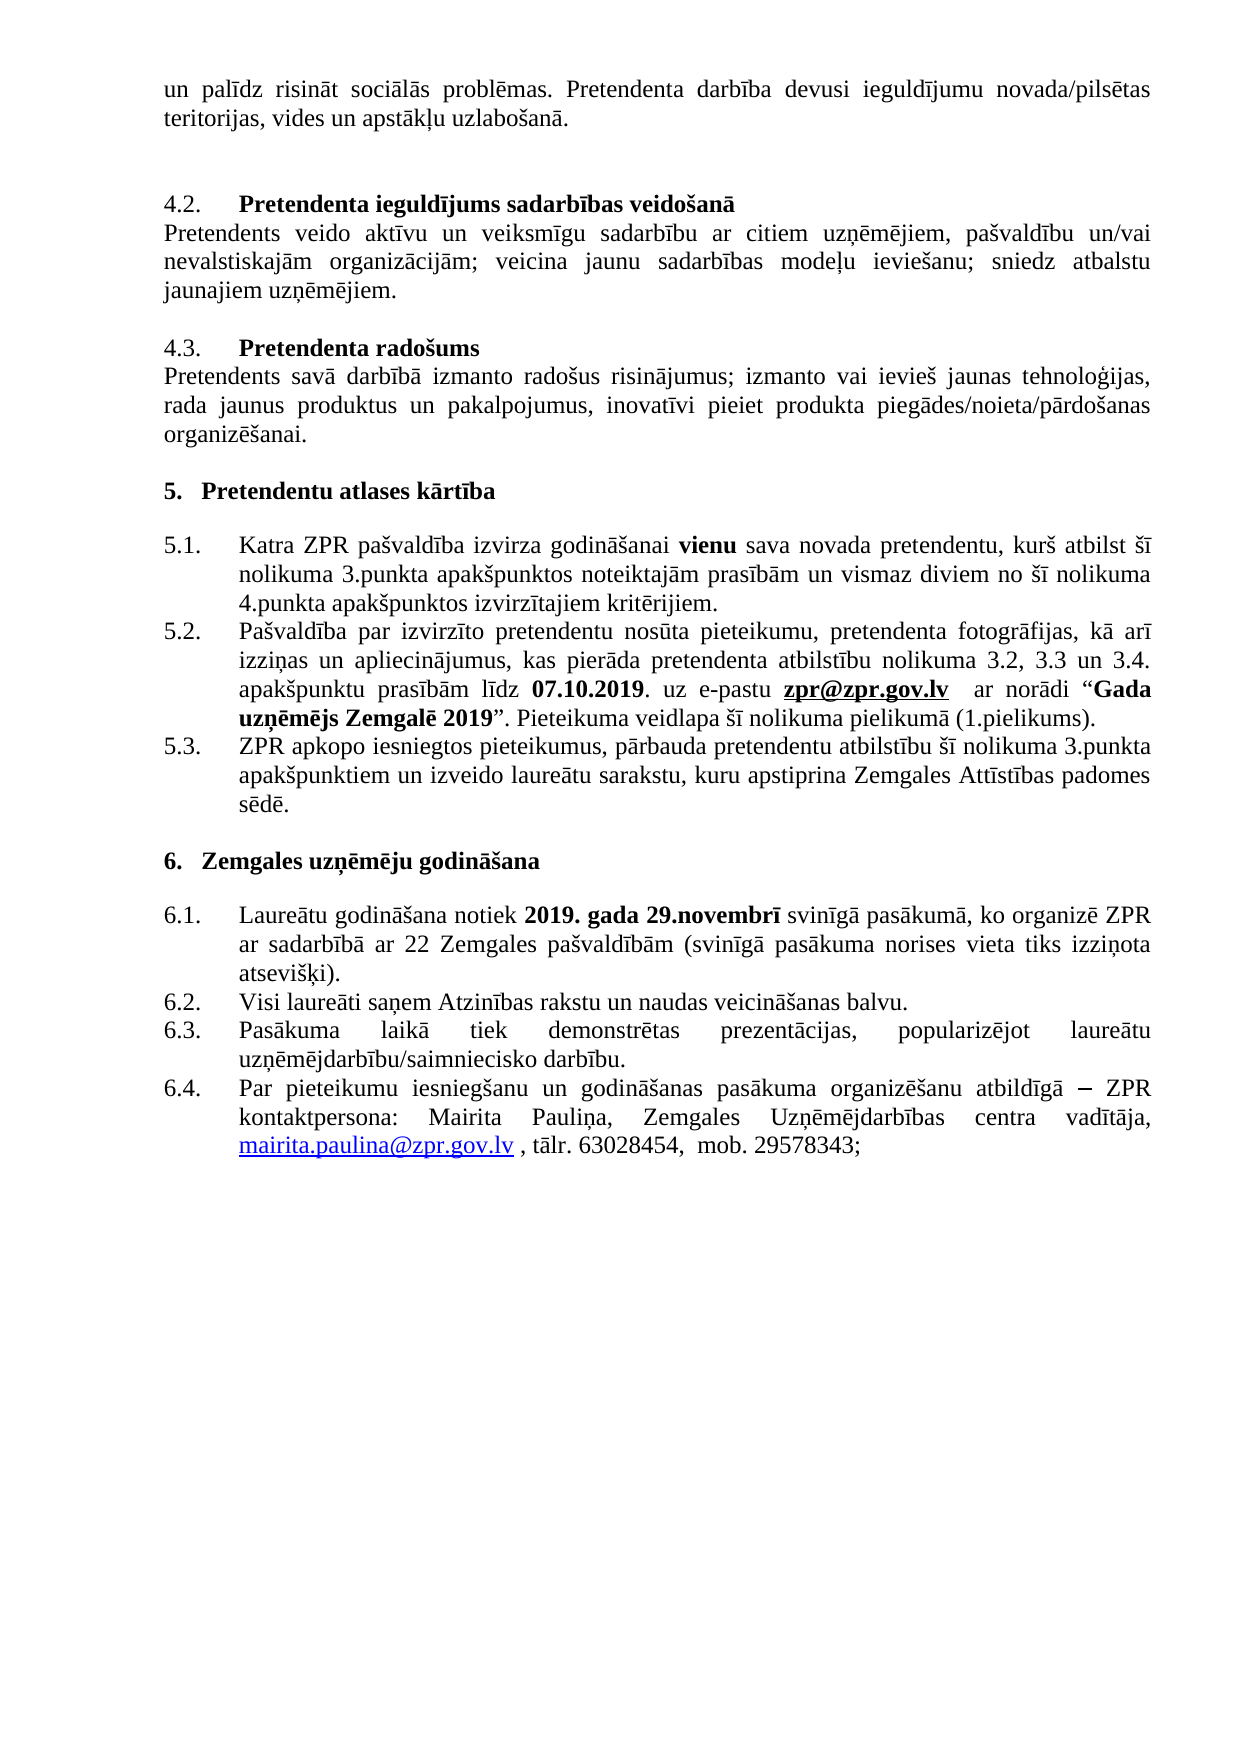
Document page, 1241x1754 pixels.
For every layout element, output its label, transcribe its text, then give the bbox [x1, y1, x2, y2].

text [164, 74, 1152, 131]
list Pašvaldība par izvirzīto pretendentu nosūta pieteikumu, pretendenta fotogrāfijas, kā arī izziņas un apliecinājumus, kas pierāda pretendenta atbilstību nolikuma 3.2, 3.3 un 3.4. apakšpunktu prasībām līdz 07.10.2019. uz e-pastu zpr@zpr.gov.lv ar norādi “Gada uzņēmējs Zemgalē 2019”. Pieteikuma veidlapa šī nolikuma pielikumā (1.pielikums). [164, 616, 1152, 731]
list Katra ZPR pašvaldība izvirza godināšanai vienu sava novada pretendentu, kurš atbilst šī nolikuma 3.punkta apakšpunktos noteiktajām prasībām un vismaz diviem no šī nolikuma 4.punkta apakšpunktos izvirzītajiem kritērijiem. [164, 530, 1152, 616]
list Pasākuma laikā tiek demonstrētas prezentācijas, popularizējot laureātu uzņēmējdarbību/saimniecisko darbību. [164, 1015, 1152, 1073]
list Pretendenta ieguldījums sadarbības veidošanā [164, 189, 1152, 218]
list Pretendentu atlases kārtība [164, 476, 1152, 505]
list Par pieteikumu iesniegšanu un godināšanas pasākuma organizēšanu atbildīgā ZPR kontaktpersona: Mairita Pauliņa, Zemgales Uzņēmējdarbības centra vadītāja, mairita.paulina@zpr.gov.lv , tālr. 63028454, mob. 29578343; [164, 1073, 1152, 1159]
list Visi laureāti saņem Atzinības rakstu un naudas veicināšanas balvu. [164, 987, 1152, 1015]
list Pretendenta radošums [164, 333, 1152, 361]
list Zemgales uzņēmēju godināšana [164, 846, 1152, 875]
list ZPR apkopo iesniegtos pieteikumus, pārbauda pretendentu atbilstību šī nolikuma 3.punkta apakšpunktiem un izveido laureātu sarakstu, kuru apstiprina Zemgales Attīstības padomes sēdē. [164, 731, 1152, 818]
text Pretendents savā darbībā izmanto radošus risinājumus; izmanto vai ievieš jaunas tehnoloģijas, rada jaunus produktus un pakalpojumus, inovatīvi pieiet produkta piegādes/noieta/pārdošanas organizēšanai. [164, 361, 1152, 448]
list Laureātu godināšana notiek 2019. gada 29.novembrī svinīgā pasākumā, ko organizē ZPR ar sadarbībā ar 22 Zemgales pašvaldībām (svinīgā pasākuma norises vieta tiks izziņota atsevišķi). [164, 900, 1152, 987]
text Pretendents veido aktīvu un veiksmīgu sadarbību ar citiem uzņēmējiem, pašvaldību un/vai nevalstiskajām organizācijām; veicina jaunu sadarbības modeļu ieviešanu; sniedz atbalstu jaunajiem uzņēmējiem. [164, 218, 1152, 304]
